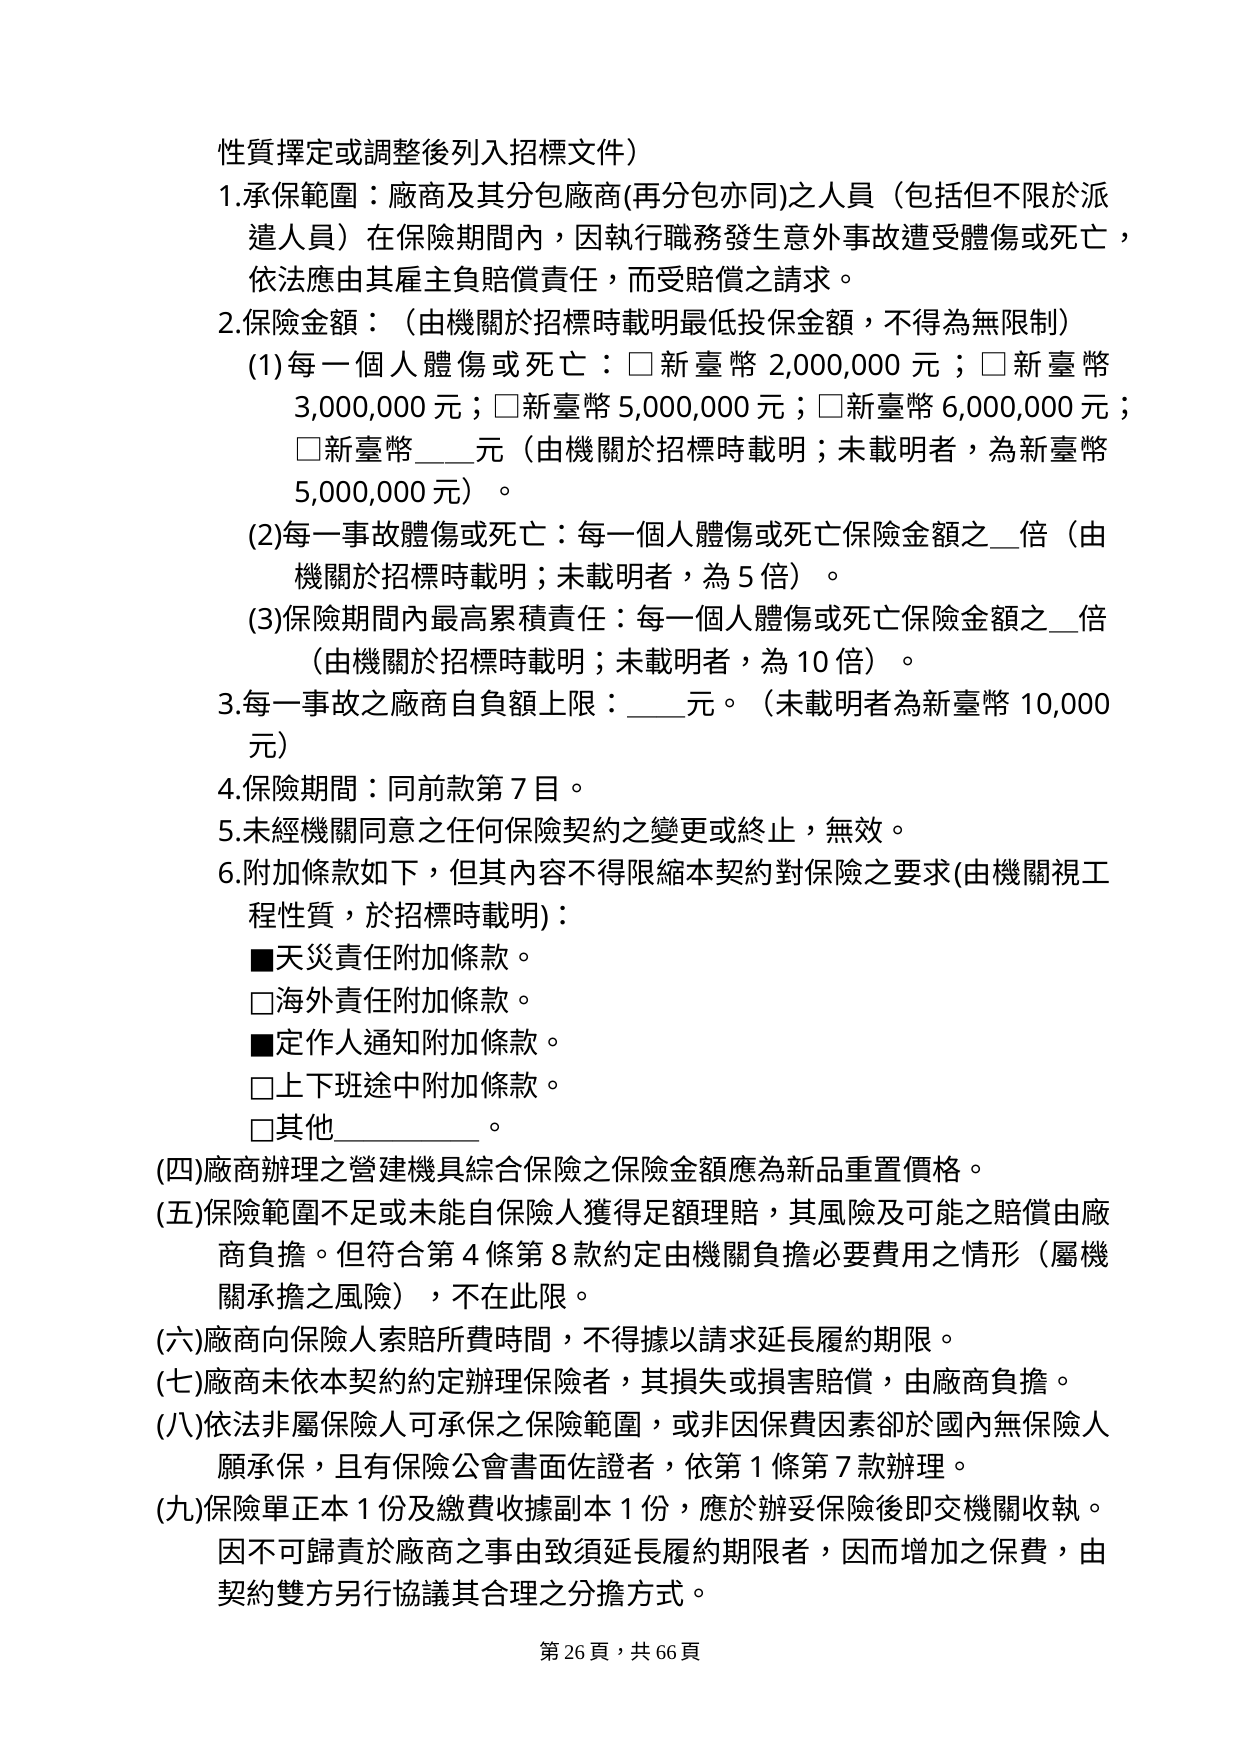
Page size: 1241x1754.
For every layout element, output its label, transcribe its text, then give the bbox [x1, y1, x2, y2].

text (八)依法非屬保險人可承保之保險範圍，或非因保費因素卻於國內無保險人願承保，且有保險公會書面佐證者，依第1條第7款辦理。 [156, 1401, 1110, 1486]
text (四)廠商辦理之營建機具綜合保險之保險金額應為新品重置價格。 [156, 1147, 1110, 1189]
text (3)保險期間內最高累積責任：每一個人體傷或死亡保險金額之＿倍（由機關於招標時載明；未載明者，為10倍）。 [248, 596, 1110, 681]
text 6.附加條款如下，但其內容不得限縮本契約對保險之要求(由機關視工程性質，於招標時載明)： [217, 850, 1110, 935]
text (2)每一事故體傷或死亡：每一個人體傷或死亡保險金額之＿倍（由機關於招標時載明；未載明者，為5倍）。 [248, 511, 1110, 596]
text (1)每一個人體傷或死亡：□新臺幣2,000,000元；□新臺幣3,000,000元；□新臺幣5,000,000元；□新臺幣6,000,000元；□新臺幣＿＿元（由機關於招標時載明；未載明者，為新臺幣5,000,000元）。 [248, 342, 1110, 511]
text ■定作人通知附加條款。 [248, 1020, 1110, 1062]
text 5.未經機關同意之任何保險契約之變更或終止，無效。 [217, 808, 1110, 850]
text (五)保險範圍不足或未能自保險人獲得足額理賠，其風險及可能之賠償由廠商負擔。但符合第4條第8款約定由機關負擔必要費用之情形（屬機關承擔之風險），不在此限。 [156, 1189, 1110, 1316]
text (九)保險單正本1份及繳費收據副本1份，應於辦妥保險後即交機關收執。因不可歸責於廠商之事由致須延長履約期限者，因而增加之保費，由契約雙方另行協議其合理之分擔方式。 [156, 1486, 1110, 1613]
text 3.每一事故之廠商自負額上限：＿＿元。（未載明者為新臺幣10,000元） [217, 681, 1110, 765]
text □海外責任附加條款。 [248, 977, 1110, 1020]
text □上下班途中附加條款。 [248, 1062, 1110, 1104]
text ■天災責任附加條款。 [248, 935, 1110, 977]
text (七)廠商未依本契約約定辦理保險者，其損失或損害賠償，由廠商負擔。 [156, 1359, 1110, 1401]
text 4.保險期間：同前款第7目。 [217, 765, 1110, 808]
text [156, 130, 1110, 172]
text 2.保險金額：（由機關於招標時載明最低投保金額，不得為無限制） [217, 299, 1110, 342]
text 1.承保範圍：廠商及其分包廠商(再分包亦同)之人員（包括但不限於派遣人員）在保險期間內，因執行職務發生意外事故遭受體傷或死亡，依法應由其雇主負賠償責任，而受賠償之請求。 [217, 172, 1110, 299]
text □其他＿＿＿＿＿。 [248, 1104, 1110, 1147]
text (六)廠商向保險人索賠所費時間，不得據以請求延長履約期限。 [156, 1316, 1110, 1359]
